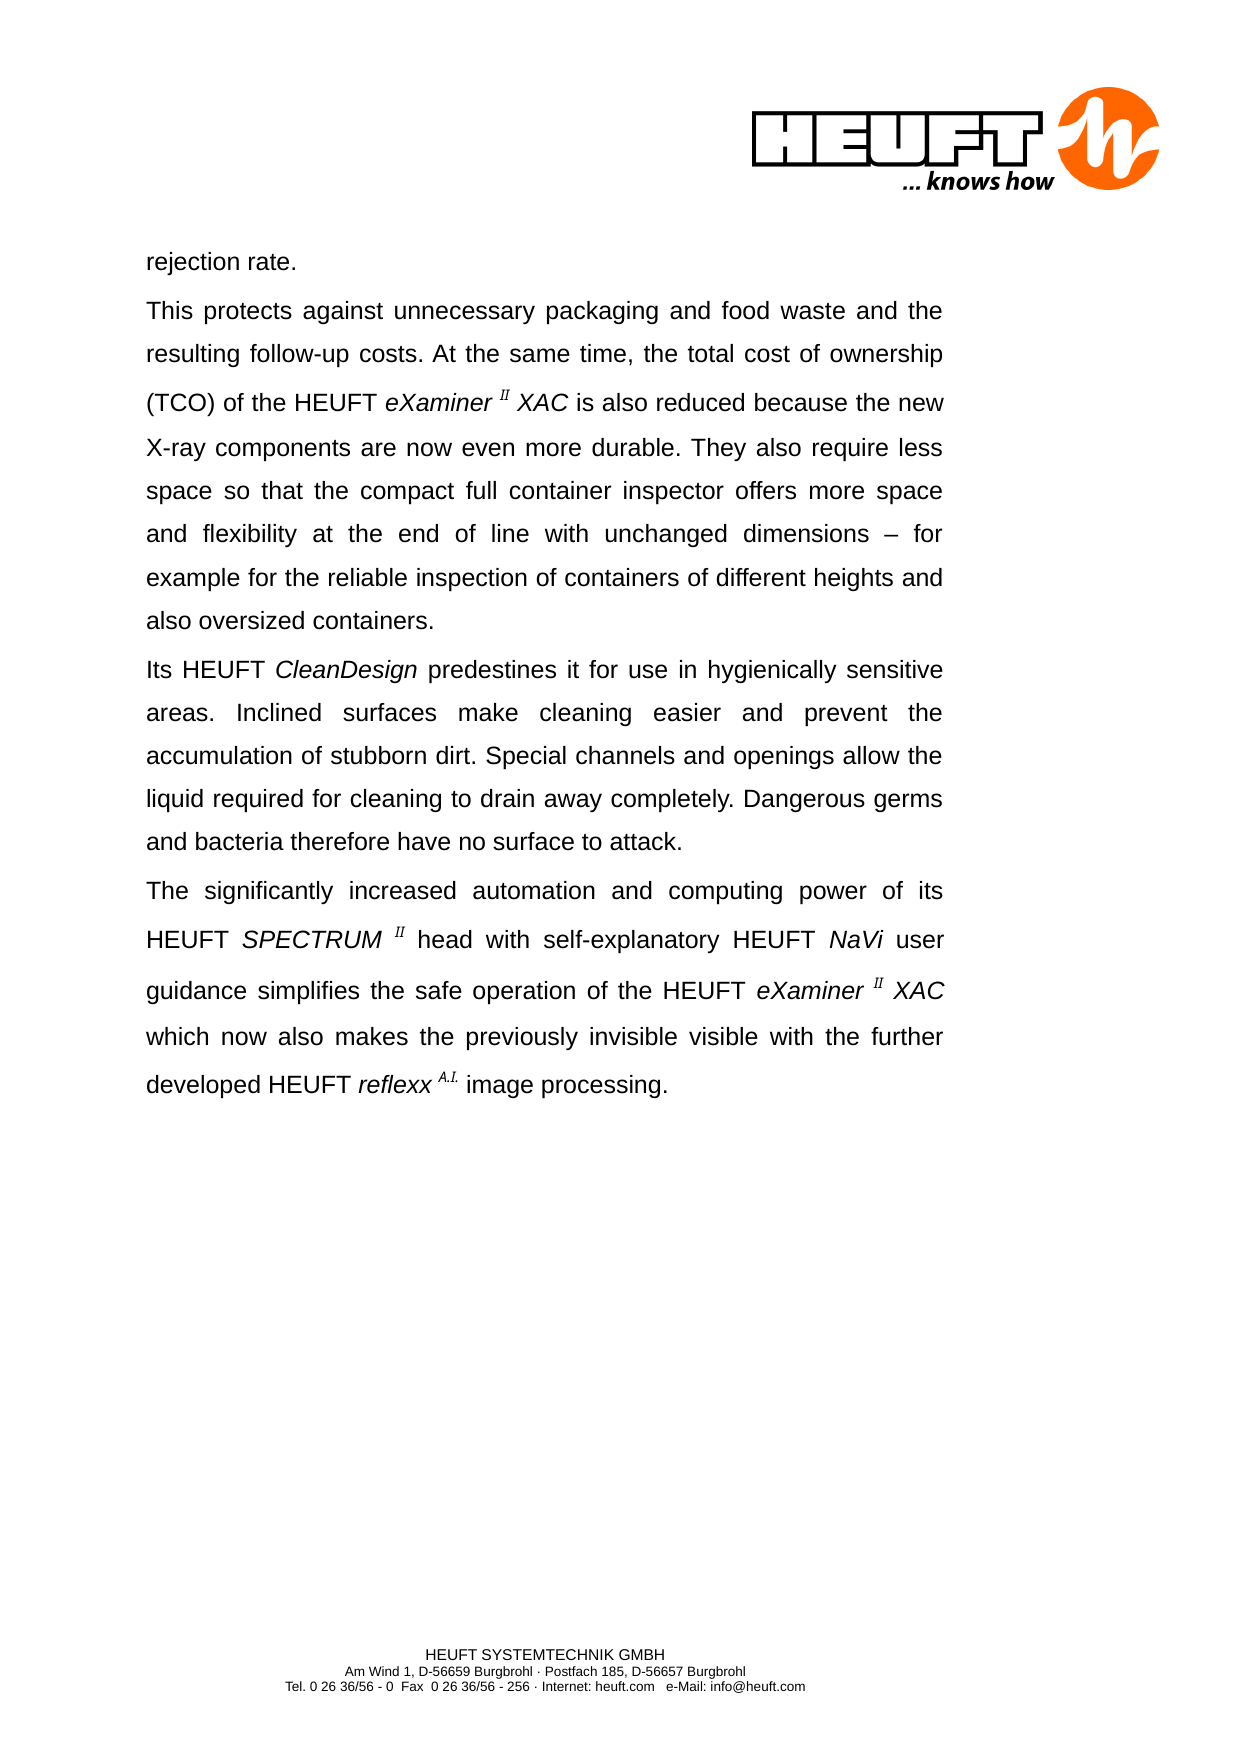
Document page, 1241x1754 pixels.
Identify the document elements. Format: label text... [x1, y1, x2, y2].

picture [118, 75, 1181, 202]
text The significantly increased automation and computing power of its HEUFT SPECTRUM II head with self-explanatory HEUFT NaVi user guidance simplifies the safe operation of the HEUFT eXaminer II XAC which now also makes the previously invisible visible with the further developed HEUFT reflexx A.I. image processing. [146, 876, 944, 1101]
text This protects against unnecessary packaging and food waste and the resulting follow-up costs. At the same time, the total cost of ownership (TCO) of the HEUFT eXaminer II XAC is also reduced because the new X-ray components are now even more durable. They also require less space so that the compact full container inspector offers more space and flexibility at the end of line with unchanged dimensions – for example for the reliable inspection of containers of different heights and also oversized containers. [146, 296, 944, 634]
text Its HEUFT CleanDesign predestines it for use in hygienically sensitive areas. Inclined surfaces make cleaning easier and prevent the accumulation of stubborn dirt. Special channels and openings allow the liquid required for cleaning to drain away completely. Dangerous germs and bacteria therefore have no surface to attack. [146, 655, 944, 856]
